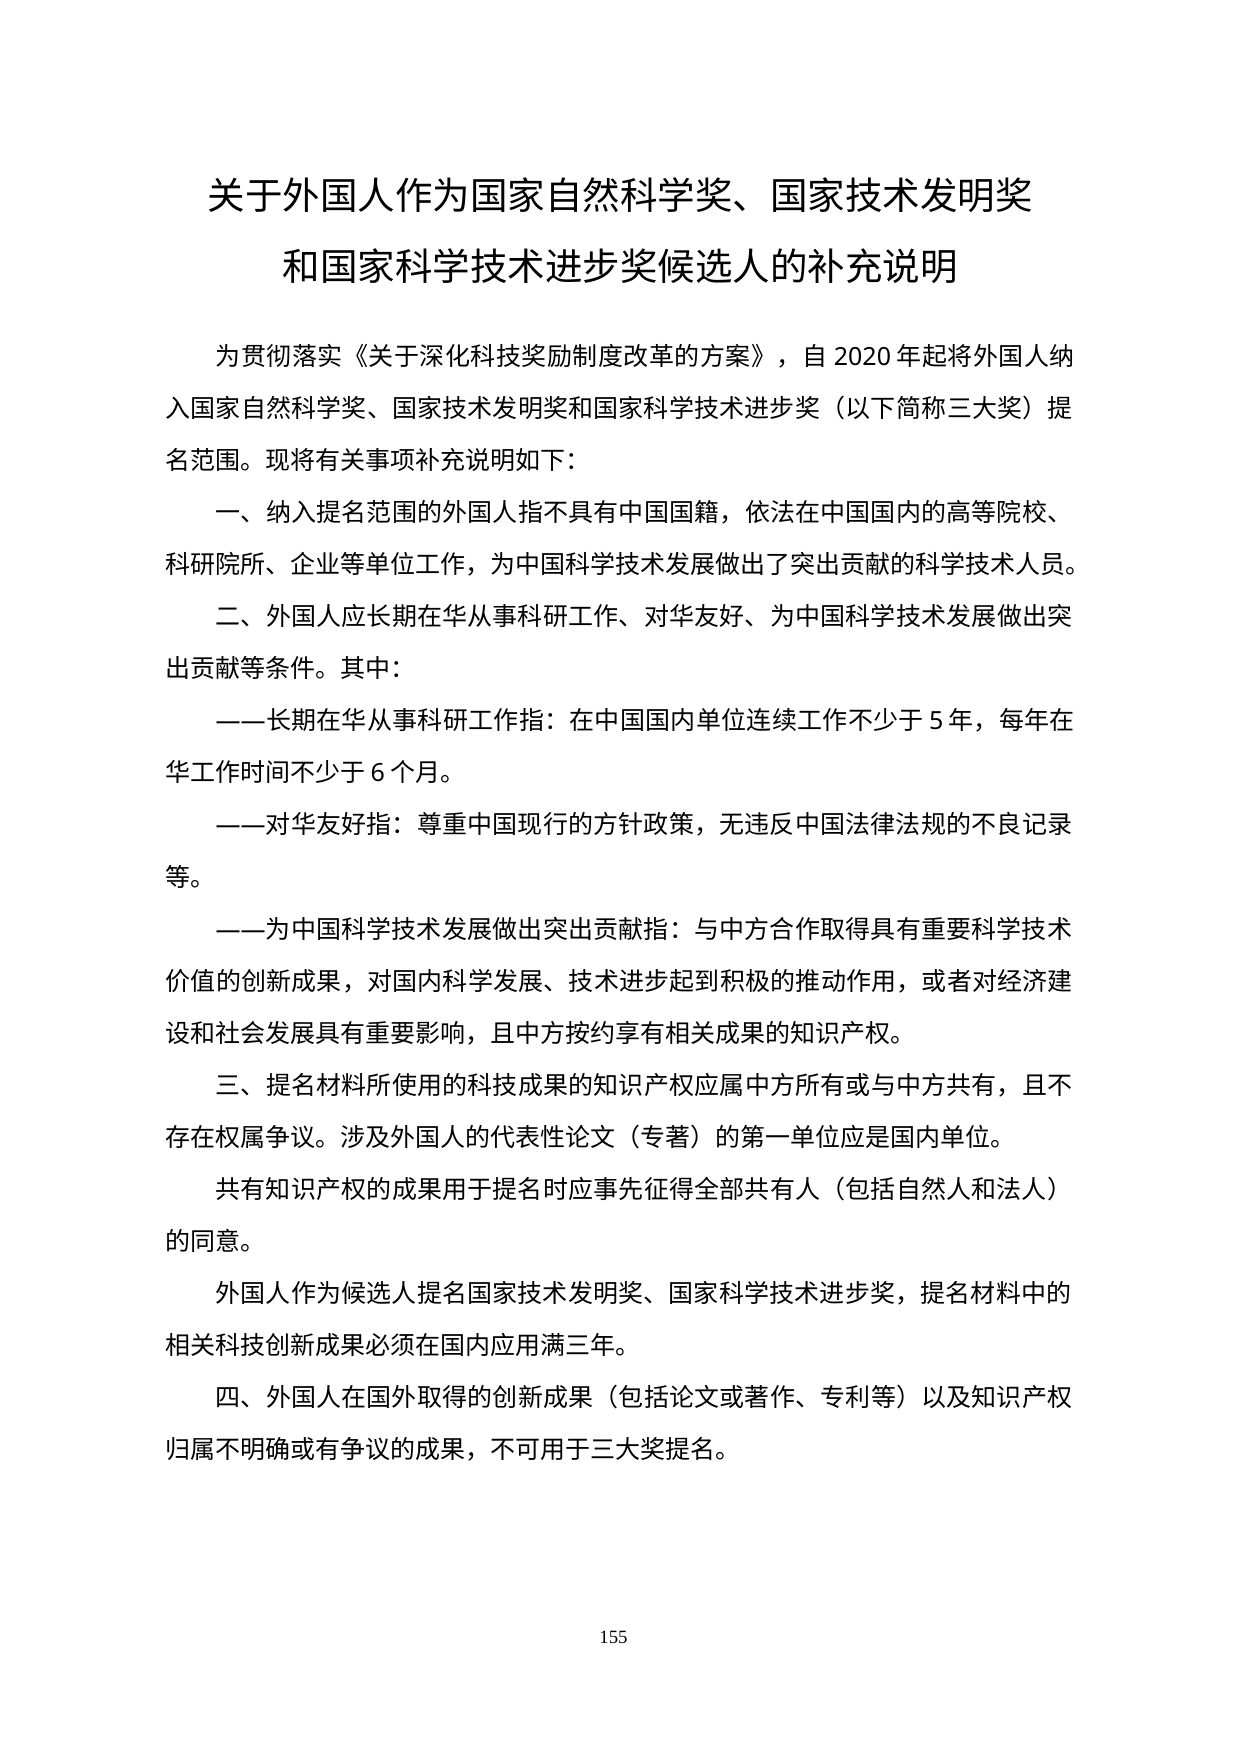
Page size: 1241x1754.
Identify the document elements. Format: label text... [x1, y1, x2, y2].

text 共有知识产权的成果用于提名时应事先征得全部共有人（包括自然人和法人）的同意。 [165, 1157, 1075, 1261]
text ——为中国科学技术发展做出突出贡献指：与中方合作取得具有重要科学技术价值的创新成果，对国内科学发展、技术进步起到积极的推动作用，或者对经济建设和社会发展具有重要影响，且中方按约享有相关成果的知识产权。 [165, 896, 1075, 1053]
text 和国家科学技术进步奖候选人的补充说明 [165, 243, 1075, 289]
text 关于外国人作为国家自然科学奖、国家技术发明奖 [165, 173, 1075, 218]
text 外国人作为候选人提名国家技术发明奖、国家科学技术进步奖，提名材料中的相关科技创新成果必须在国内应用满三年。 [165, 1261, 1075, 1365]
text ——长期在华从事科研工作指：在中国国内单位连续工作不少于5年，每年在华工作时间不少于6个月。 [165, 688, 1075, 792]
text 四、外国人在国外取得的创新成果（包括论文或著作、专利等）以及知识产权归属不明确或有争议的成果，不可用于三大奖提名。 [165, 1365, 1075, 1469]
text 三、提名材料所使用的科技成果的知识产权应属中方所有或与中方共有，且不存在权属争议。涉及外国人的代表性论文（专著）的第一单位应是国内单位。 [165, 1053, 1075, 1157]
text ——对华友好指：尊重中国现行的方针政策，无违反中国法律法规的不良记录等。 [165, 792, 1075, 896]
text 为贯彻落实《关于深化科技奖励制度改革的方案》，自2020年起将外国人纳入国家自然科学奖、国家技术发明奖和国家科学技术进步奖（以下简称三大奖）提名范围。现将有关事项补充说明如下： [165, 323, 1075, 480]
text 一、纳入提名范围的外国人指不具有中国国籍，依法在中国国内的高等院校、科研院所、企业等单位工作，为中国科学技术发展做出了突出贡献的科学技术人员。 [165, 480, 1075, 584]
text 二、外国人应长期在华从事科研工作、对华友好、为中国科学技术发展做出突出贡献等条件。其中： [165, 584, 1075, 688]
